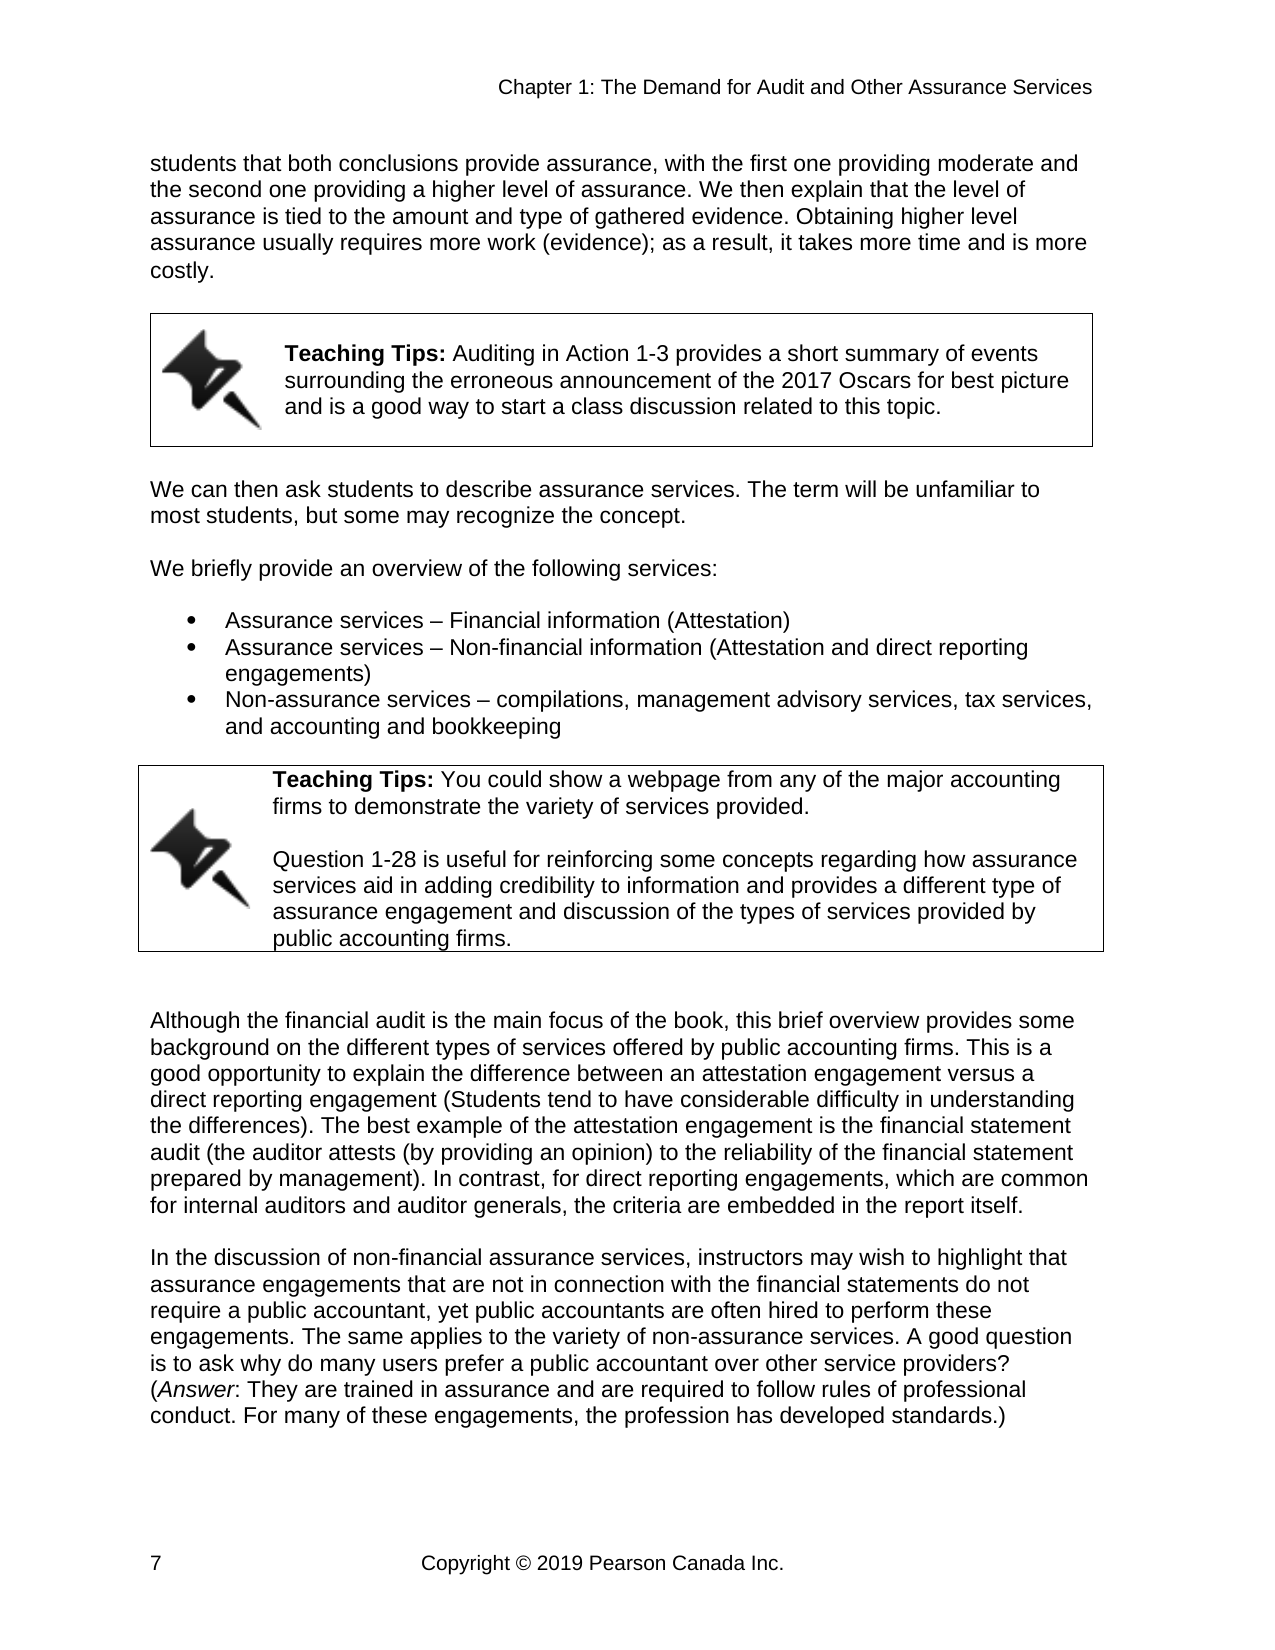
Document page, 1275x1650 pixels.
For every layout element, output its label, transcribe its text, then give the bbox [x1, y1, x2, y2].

text Although the financial audit is the main focus of the book, this brief overview provides some background on the different types of services offered by public accounting firms. This is a good opportunity to explain the difference between an attestation engagement versus a direct reporting engagement (Students tend to have considerable difficulty in understanding the differences). The best example of the attestation engagement is the financial statement audit (the auditor attests (by providing an opinion) to the reliability of the financial statement prepared by management). In contrast, for direct reporting engagements, which are common for internal auditors and auditor generals, the criteria are embedded in the report itself. [150, 1007, 1093, 1218]
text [150, 150, 1093, 284]
text We briefly provide an overview of the following services: [150, 554, 1093, 581]
list Assurance services – Non-financial information (Attestation and direct reporting engagements) [187, 634, 1093, 686]
table_header Teaching Tips: You could show a webpage from any of the major accounting firms to demonstrate the variety of services provided. Question 1-28 is useful for reinforcing some concepts regarding how assurance services aid in adding credibility to information and provides a different type of assurance engagement and discussion of the types of services provided by public accounting firms. [261, 766, 1103, 951]
picture [161, 329, 262, 430]
table_header Teaching Tips: Auditing in Action 1-3 provides a short summary of events surrounding the erroneous announcement of the 2017 Oscars for best picture and is a good way to start a class discussion related to this topic. [273, 314, 1092, 446]
text We can then ask students to describe assurance services. The term will be unfamiliar to most students, but some may recognize the concept. [150, 476, 1093, 528]
list Non-assurance services – compilations, management advisory services, tax services, and accounting and bookkeeping [187, 686, 1093, 739]
table_header [151, 314, 273, 446]
text In the discussion of non-financial assurance services, instructors may wish to highlight that assurance engagements that are not in connection with the financial statements do not require a public accountant, yet public accountants are often hired to perform these engagements. The same applies to the variety of non-assurance services. A good question is to ask why do many users prefer a public accountant over other service providers? (Answer: They are trained in assurance and are required to follow rules of professional conduct. For many of these engagements, the profession has developed standards.) [150, 1244, 1093, 1429]
picture [150, 808, 251, 909]
table_header [139, 766, 261, 951]
list Assurance services – Financial information (Attestation) [187, 607, 1093, 634]
